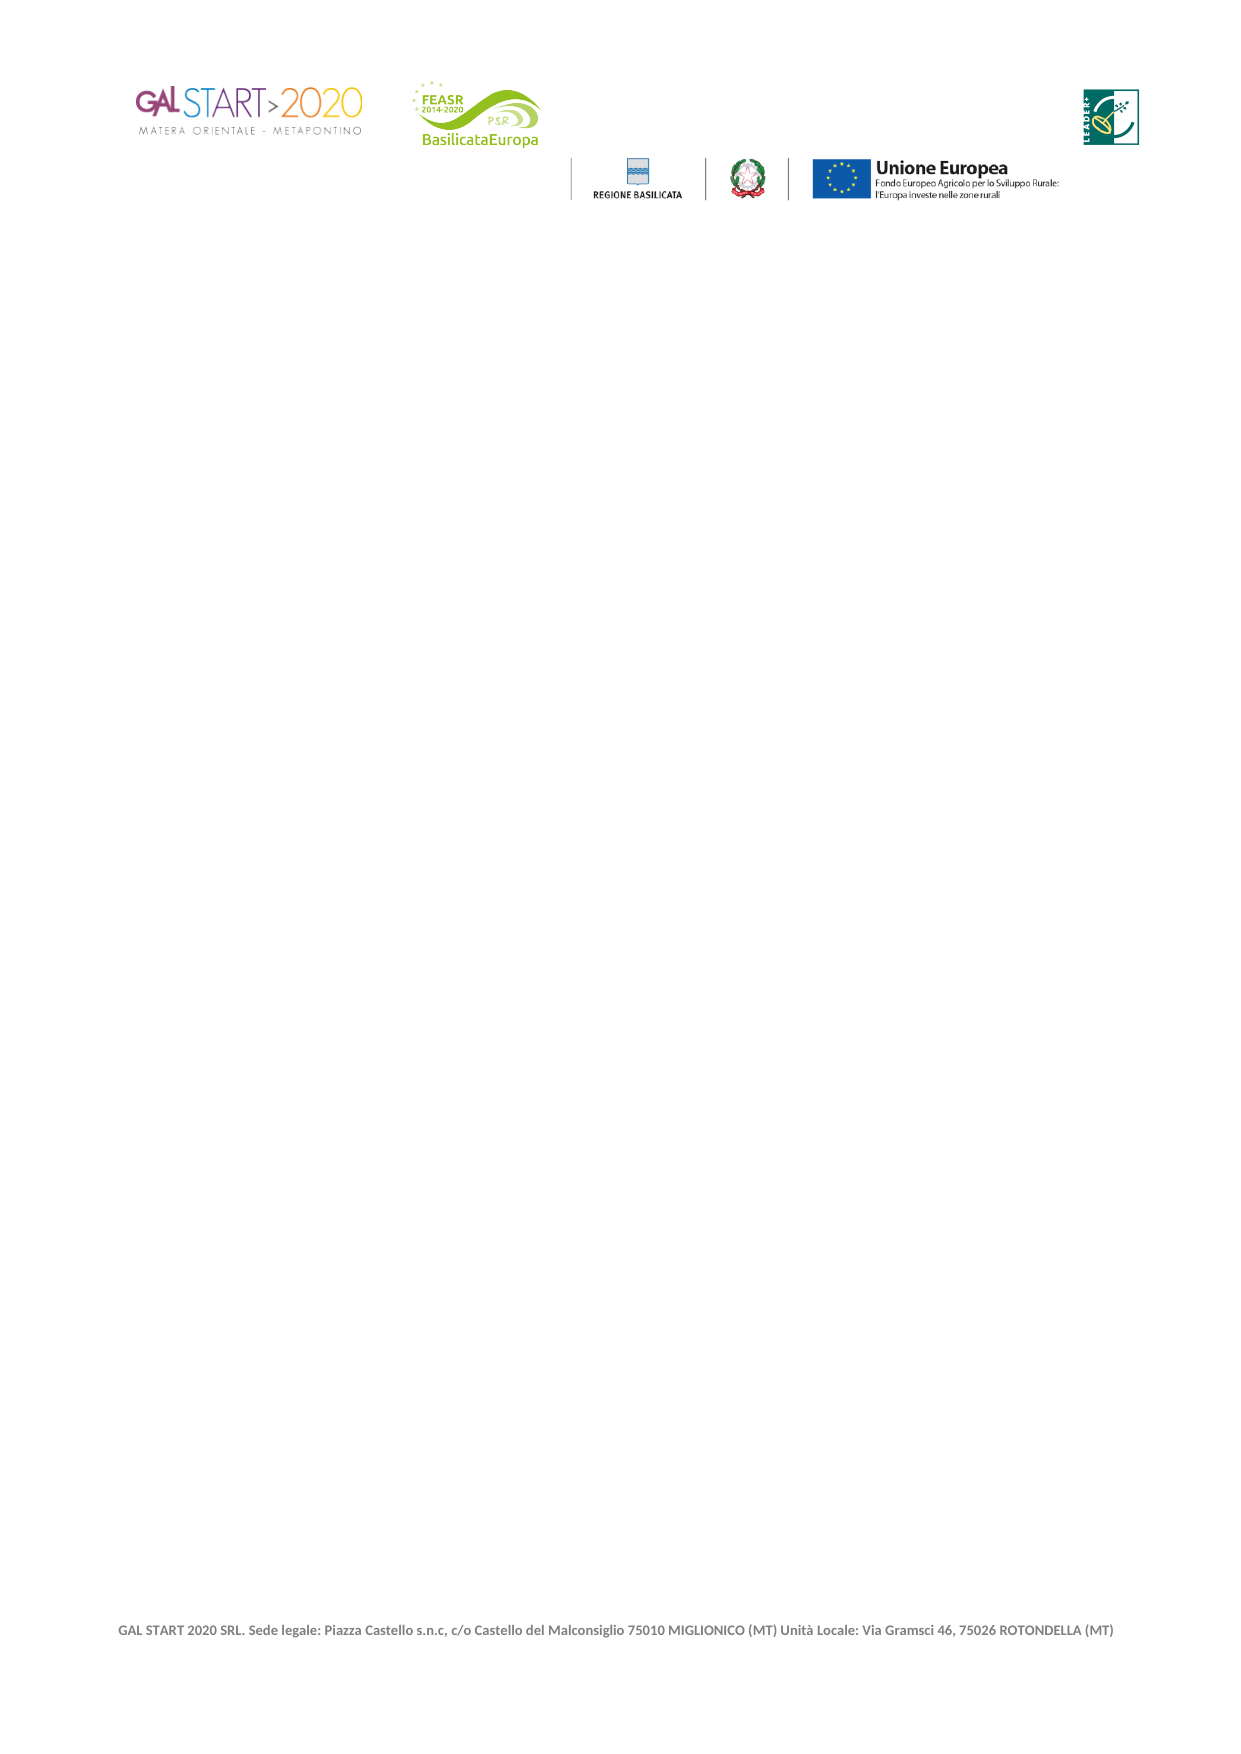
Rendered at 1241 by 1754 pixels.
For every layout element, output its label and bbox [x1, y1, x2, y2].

picture [132, 86, 362, 135]
picture [406, 73, 547, 156]
picture [562, 73, 1071, 211]
